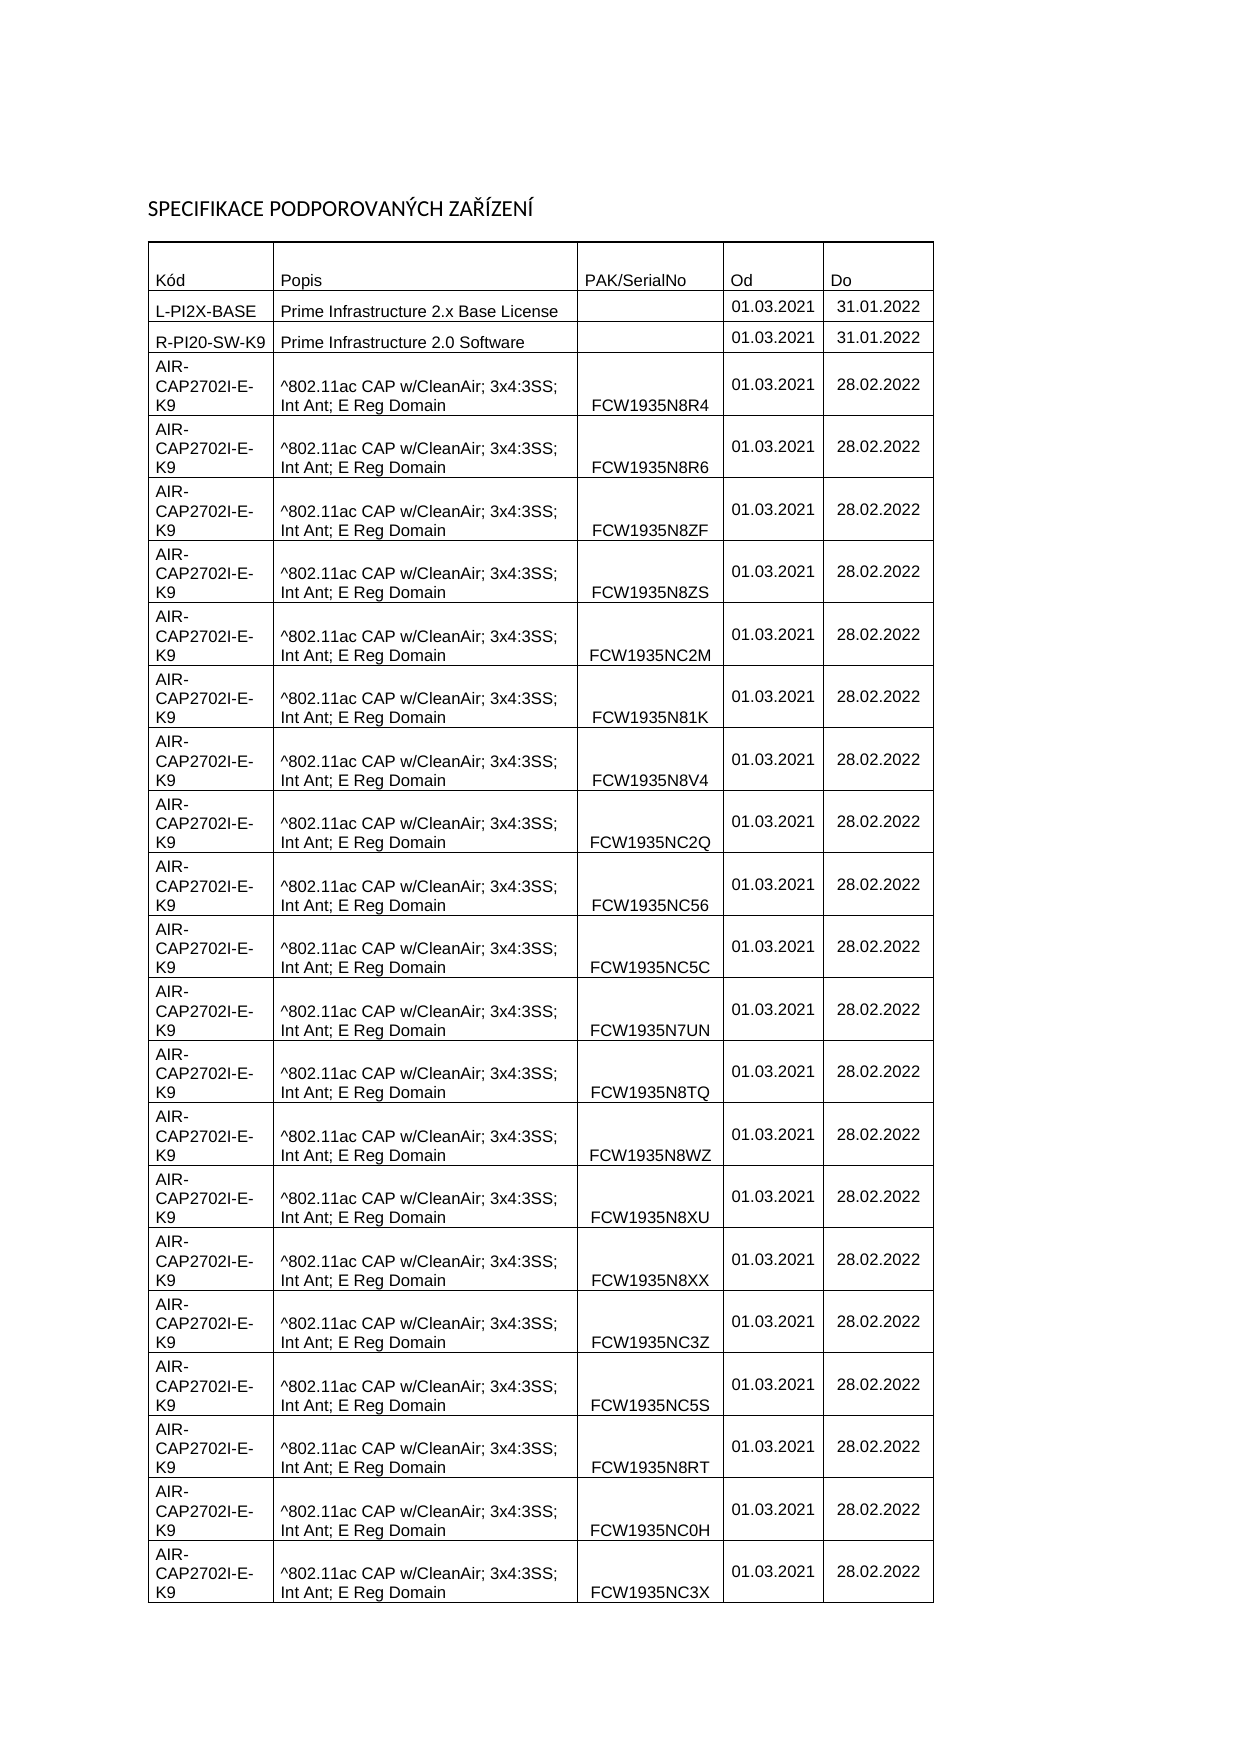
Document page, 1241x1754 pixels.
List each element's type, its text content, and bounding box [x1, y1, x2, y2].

table_cell 01.03.2021 [724, 478, 823, 540]
table_cell ^802.11ac CAP w/CleanAir; 3x4:3SS; Int Ant; E Reg Domain [274, 478, 577, 540]
table_cell 01.03.2021 [724, 603, 823, 665]
table_cell 01.03.2021 [724, 1291, 823, 1352]
table_cell AIR-CAP2702I-E-K9 [149, 1041, 273, 1102]
table_cell 01.03.2021 [724, 353, 823, 415]
table_cell 28.02.2022 [824, 478, 933, 540]
table_cell AIR-CAP2702I-E-K9 [149, 1541, 273, 1602]
table_cell 28.02.2022 [824, 1541, 933, 1602]
table_cell AIR-CAP2702I-E-K9 [149, 1166, 273, 1227]
table_cell FCW1935N8XU [578, 1166, 723, 1227]
table_cell 28.02.2022 [824, 353, 933, 415]
table_cell AIR-CAP2702I-E-K9 [149, 1228, 273, 1290]
table_cell 01.03.2021 [724, 978, 823, 1040]
table_cell ^802.11ac CAP w/CleanAir; 3x4:3SS; Int Ant; E Reg Domain [274, 666, 577, 727]
table_cell AIR-CAP2702I-E-K9 [149, 541, 273, 602]
table_cell AIR-CAP2702I-E-K9 [149, 853, 273, 915]
table_cell ^802.11ac CAP w/CleanAir; 3x4:3SS; Int Ant; E Reg Domain [274, 1041, 577, 1102]
table_cell 28.02.2022 [824, 1353, 933, 1415]
table_cell 01.03.2021 [724, 541, 823, 602]
table_cell AIR-CAP2702I-E-K9 [149, 791, 273, 852]
table_cell 28.02.2022 [824, 1291, 933, 1352]
table_cell R-PI20-SW-K9 [149, 322, 273, 352]
table_cell 01.03.2021 [724, 1166, 823, 1227]
table_cell 28.02.2022 [824, 1166, 933, 1227]
table_cell FCW1935NC2M [578, 603, 723, 665]
table_cell FCW1935NC2Q [578, 791, 723, 852]
table_cell ^802.11ac CAP w/CleanAir; 3x4:3SS; Int Ant; E Reg Domain [274, 1166, 577, 1227]
table_cell 28.02.2022 [824, 1228, 933, 1290]
table_cell 01.03.2021 [724, 416, 823, 477]
table_cell AIR-CAP2702I-E-K9 [149, 416, 273, 477]
table_cell ^802.11ac CAP w/CleanAir; 3x4:3SS; Int Ant; E Reg Domain [274, 1291, 577, 1352]
table_cell AIR-CAP2702I-E-K9 [149, 1416, 273, 1477]
table_cell ^802.11ac CAP w/CleanAir; 3x4:3SS; Int Ant; E Reg Domain [274, 853, 577, 915]
table_cell 31.01.2022 [824, 291, 933, 321]
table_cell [274, 1541, 577, 1602]
table_cell 31.01.2022 [824, 322, 933, 352]
table_cell Prime Infrastructure 2.x Base License [274, 291, 577, 321]
table_cell 01.03.2021 [724, 291, 823, 321]
table_cell ^802.11ac CAP w/CleanAir; 3x4:3SS; Int Ant; E Reg Domain [274, 978, 577, 1040]
table_cell [578, 291, 723, 321]
table_cell ^802.11ac CAP w/CleanAir; 3x4:3SS; Int Ant; E Reg Domain [274, 728, 577, 790]
table_cell 01.03.2021 [724, 1041, 823, 1102]
table_header Do [824, 243, 933, 290]
table_cell 01.03.2021 [724, 1228, 823, 1290]
table_cell FCW1935N8TQ [578, 1041, 723, 1102]
table_cell 01.03.2021 [724, 1478, 823, 1540]
table_cell ^802.11ac CAP w/CleanAir; 3x4:3SS; Int Ant; E Reg Domain [274, 541, 577, 602]
table_header Kód [149, 243, 273, 290]
table_cell FCW1935NC0H [578, 1478, 723, 1540]
table_cell ^802.11ac CAP w/CleanAir; 3x4:3SS; Int Ant; E Reg Domain [274, 603, 577, 665]
table_cell AIR-CAP2702I-E-K9 [149, 728, 273, 790]
table_cell 01.03.2021 [724, 1416, 823, 1477]
table_header Od [724, 243, 823, 290]
table_cell ^802.11ac CAP w/CleanAir; 3x4:3SS; Int Ant; E Reg Domain [274, 416, 577, 477]
table_cell 01.03.2021 [724, 322, 823, 352]
table_cell FCW1935N7UN [578, 978, 723, 1040]
table_cell AIR-CAP2702I-E-K9 [149, 1478, 273, 1540]
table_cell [274, 1478, 577, 1540]
table_cell Prime Infrastructure 2.0 Software [274, 322, 577, 352]
table_cell 01.03.2021 [724, 853, 823, 915]
table_cell 28.02.2022 [824, 916, 933, 977]
table_cell FCW1935N8ZF [578, 478, 723, 540]
table_cell ^802.11ac CAP w/CleanAir; 3x4:3SS; Int Ant; E Reg Domain [274, 1228, 577, 1290]
table_cell AIR-CAP2702I-E-K9 [149, 978, 273, 1040]
table_cell 28.02.2022 [824, 728, 933, 790]
table_cell FCW1935N8ZS [578, 541, 723, 602]
table_cell 01.03.2021 [724, 1353, 823, 1415]
table_cell ^802.11ac CAP w/CleanAir; 3x4:3SS; Int Ant; E Reg Domain [274, 791, 577, 852]
table_cell AIR-CAP2702I-E-K9 [149, 916, 273, 977]
table_cell [578, 322, 723, 352]
table_cell FCW1935NC5C [578, 916, 723, 977]
table_cell FCW1935N81K [578, 666, 723, 727]
table_cell FCW1935NC3X [578, 1541, 723, 1602]
table_cell FCW1935NC56 [578, 853, 723, 915]
table_cell 28.02.2022 [824, 1041, 933, 1102]
table_cell 01.03.2021 [724, 791, 823, 852]
table_cell 01.03.2021 [724, 1541, 823, 1602]
table_header Popis [274, 243, 577, 290]
table_cell AIR-CAP2702I-E-K9 [149, 353, 273, 415]
table_cell FCW1935N8R4 [578, 353, 723, 415]
text SPECIFIKACE PODPOROVANÝCH ZAŘÍZENÍ [148, 194, 1093, 222]
table_cell 28.02.2022 [824, 791, 933, 852]
table_cell AIR-CAP2702I-E-K9 [149, 1291, 273, 1352]
table_cell FCW1935N8WZ [578, 1103, 723, 1165]
table_cell 28.02.2022 [824, 1416, 933, 1477]
table_cell 01.03.2021 [724, 1103, 823, 1165]
table_cell L-PI2X-BASE [149, 291, 273, 321]
table_header PAK/SerialNo [578, 243, 723, 290]
table_cell ^802.11ac CAP w/CleanAir; 3x4:3SS; Int Ant; E Reg Domain [274, 353, 577, 415]
table_cell 28.02.2022 [824, 1103, 933, 1165]
table_cell FCW1935N8R6 [578, 416, 723, 477]
table_cell 28.02.2022 [824, 853, 933, 915]
table_cell 28.02.2022 [824, 1478, 933, 1540]
table_cell FCW1935NC5S [578, 1353, 723, 1415]
table_cell 01.03.2021 [724, 666, 823, 727]
table_cell ^802.11ac CAP w/CleanAir; 3x4:3SS; Int Ant; E Reg Domain [274, 1353, 577, 1415]
table_cell 28.02.2022 [824, 666, 933, 727]
table_cell 28.02.2022 [824, 416, 933, 477]
table_cell AIR-CAP2702I-E-K9 [149, 1103, 273, 1165]
table_cell 28.02.2022 [824, 603, 933, 665]
table_cell 28.02.2022 [824, 541, 933, 602]
table_cell AIR-CAP2702I-E-K9 [149, 1353, 273, 1415]
table_cell AIR-CAP2702I-E-K9 [149, 603, 273, 665]
table_cell 01.03.2021 [724, 728, 823, 790]
table_cell 28.02.2022 [824, 978, 933, 1040]
table_cell ^802.11ac CAP w/CleanAir; 3x4:3SS; Int Ant; E Reg Domain [274, 916, 577, 977]
table_cell ^802.11ac CAP w/CleanAir; 3x4:3SS; Int Ant; E Reg Domain [274, 1416, 577, 1477]
table_cell AIR-CAP2702I-E-K9 [149, 478, 273, 540]
table_cell 01.03.2021 [724, 916, 823, 977]
table_cell FCW1935N8V4 [578, 728, 723, 790]
table_cell FCW1935NC3Z [578, 1291, 723, 1352]
table_cell ^802.11ac CAP w/CleanAir; 3x4:3SS; Int Ant; E Reg Domain [274, 1103, 577, 1165]
table_cell FCW1935N8XX [578, 1228, 723, 1290]
table_cell AIR-CAP2702I-E-K9 [149, 666, 273, 727]
table_cell FCW1935N8RT [578, 1416, 723, 1477]
